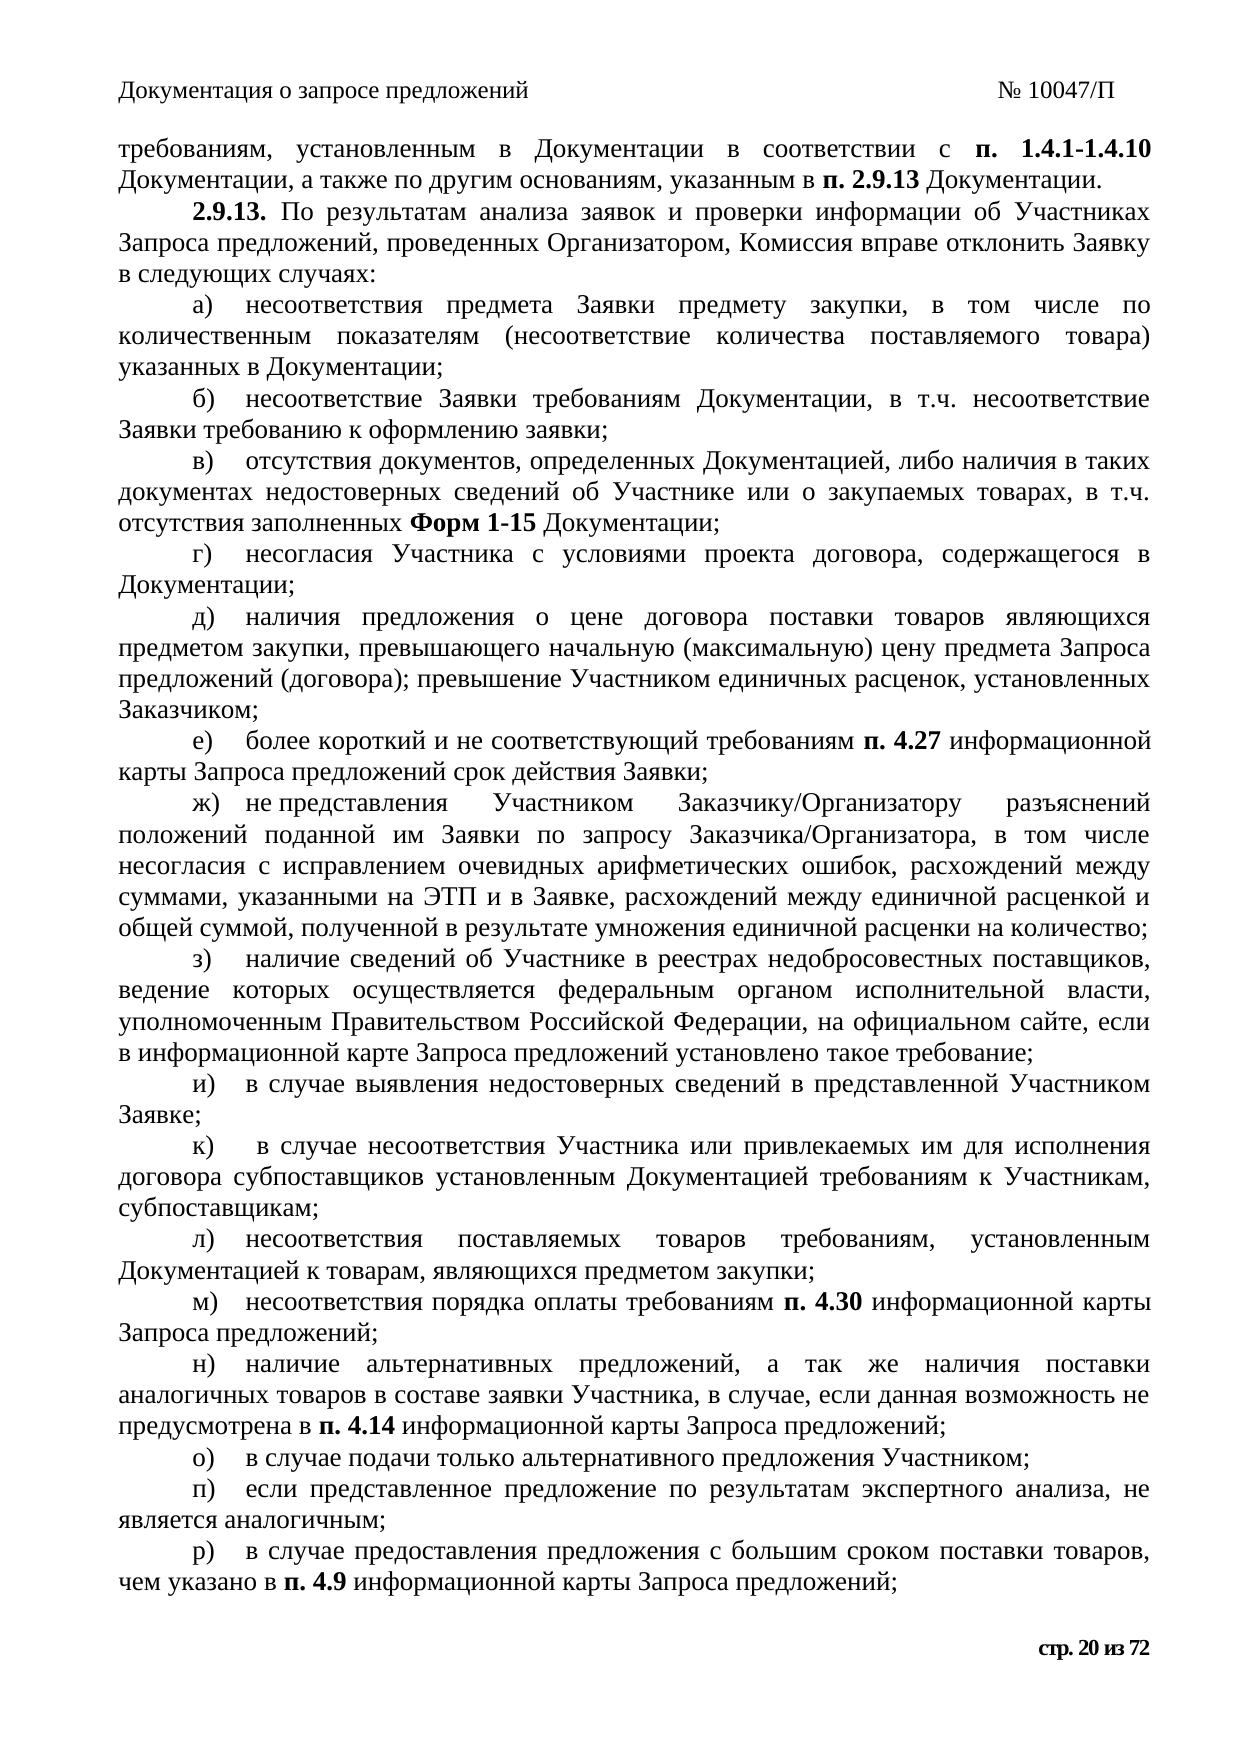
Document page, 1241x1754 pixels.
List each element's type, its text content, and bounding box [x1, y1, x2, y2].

list несоответствия поставляемых товаров требованиям, установленным Документацией к товарам, являющихся предметом закупки; [118, 1223, 1152, 1285]
list наличие сведений об Участнике в реестрах недобросовестных поставщиков, ведение которых осуществляется федеральным органом исполнительной власти, уполномоченным Правительством Российской Федерации, на официальном сайте, если в информационной карте Запроса предложений установлено такое требование; [118, 942, 1152, 1067]
list если представленное предложение по результатам экспертного анализа, не является аналогичным; [118, 1472, 1152, 1534]
list несоответствия предмета Заявки предмету закупки, в том числе по количественным показателям (несоответствие количества поставляемого товара) указанных в Документации; [118, 288, 1152, 382]
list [118, 132, 1152, 195]
list в случае предоставления предложения с большим сроком поставки товаров, чем указано в п. 4.9 информационной карты Запроса предложений; [118, 1534, 1152, 1596]
list наличия предложения о цене договора поставки товаров являющихся предметом закупки, превышающего начальную (максимальную) цену предмета Запроса предложений (договора); превышение Участником единичных расценок, установленных Заказчиком; [118, 600, 1152, 724]
list в случае подачи только альтернативного предложения Участником; [118, 1441, 1152, 1472]
list более короткий и не соответствующий требованиям п. 4.27 информационной карты Запроса предложений срок действия Заявки; [118, 724, 1152, 787]
list несоответствие Заявки требованиям Документации, в т.ч. несоответствие Заявки требованию к оформлению заявки; [118, 382, 1152, 444]
list в случае несоответствия Участника или привлекаемых им для исполнения договора субпоставщиков установленным Документацией требованиям к Участникам, субпоставщикам; [118, 1129, 1152, 1223]
list в случае выявления недостоверных сведений в представленной Участником Заявке; [118, 1067, 1152, 1129]
list несоответствия порядка оплаты требованиям п. 4.30 информационной карты Запроса предложений; [118, 1285, 1152, 1347]
list несогласия Участника с условиями проекта договора, содержащегося в Документации; [118, 537, 1152, 600]
list не представления Участником Заказчику/Организатору разъяснений положений поданной им Заявки по запросу Заказчика/Организатора, в том числе несогласия с исправлением очевидных арифметических ошибок, расхождений между суммами, указанными на ЭТП и в Заявке, расхождений между единичной расценкой и общей суммой, полученной в результате умножения единичной расценки на количество; [118, 787, 1152, 942]
list По результатам анализа заявок и проверки информации об Участниках Запроса предложений, проведенных Организатором, Комиссия вправе отклонить Заявку в следующих случаях: [118, 195, 1152, 288]
list наличие альтернативных предложений, а так же наличия поставки аналогичных товаров в составе заявки Участника, в случае, если данная возможность не предусмотрена в п. 4.14 информационной карты Запроса предложений; [118, 1347, 1152, 1441]
list отсутствия документов, определенных Документацией, либо наличия в таких документах недостоверных сведений об Участнике или о закупаемых товарах, в т.ч. отсутствия заполненных Форм 1-15 Документации; [118, 444, 1152, 537]
